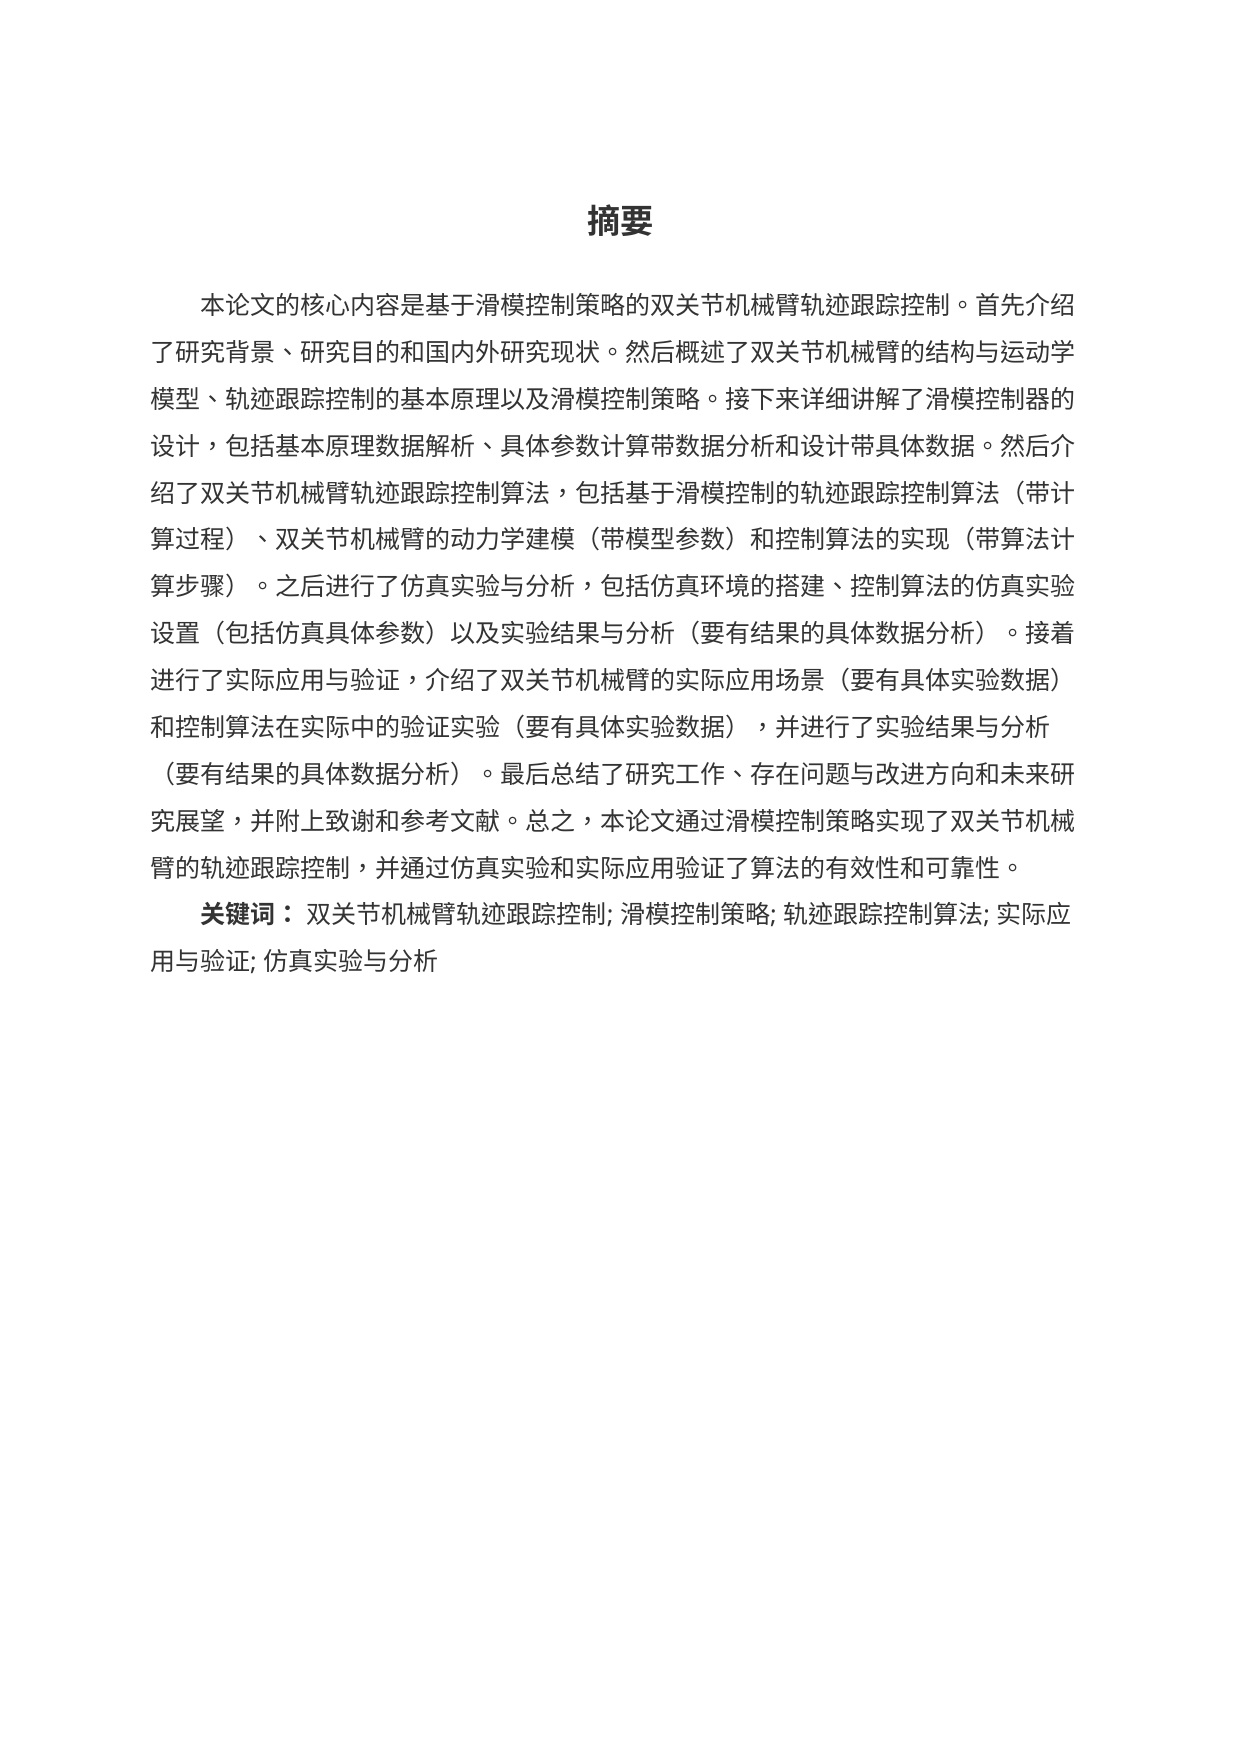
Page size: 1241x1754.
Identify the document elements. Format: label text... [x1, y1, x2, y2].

text 本论文的核心内容是基于滑模控制策略的双关节机械臂轨迹跟踪控制。首先介绍了研究背景、研究目的和国内外研究现状。然后概述了双关节机械臂的结构与运动学模型、轨迹跟踪控制的基本原理以及滑模控制策略。接下来详细讲解了滑模控制器的设计，包括基本原理数据解析、具体参数计算带数据分析和设计带具体数据。然后介绍了双关节机械臂轨迹跟踪控制算法，包括基于滑模控制的轨迹跟踪控制算法（带计算过程）、双关节机械臂的动力学建模（带模型参数）和控制算法的实现（带算法计算步骤）。之后进行了仿真实验与分析，包括仿真环境的搭建、控制算法的仿真实验设置（包括仿真具体参数）以及实验结果与分析（要有结果的具体数据分析）。接着进行了实际应用与验证，介绍了双关节机械臂的实际应用场景（要有具体实验数据）和控制算法在实际中的验证实验（要有具体实验数据），并进行了实验结果与分析（要有结果的具体数据分析）。最后总结了研究工作、存在问题与改进方向和未来研究展望，并附上致谢和参考文献。总之，本论文通过滑模控制策略实现了双关节机械臂的轨迹跟踪控制，并通过仿真实验和实际应用验证了算法的有效性和可靠性。 [150, 275, 1090, 884]
text 摘要 [150, 181, 1090, 244]
text 关键词： 双关节机械臂轨迹跟踪控制; 滑模控制策略; 轨迹跟踪控制算法; 实际应用与验证; 仿真实验与分析 [150, 884, 1090, 978]
